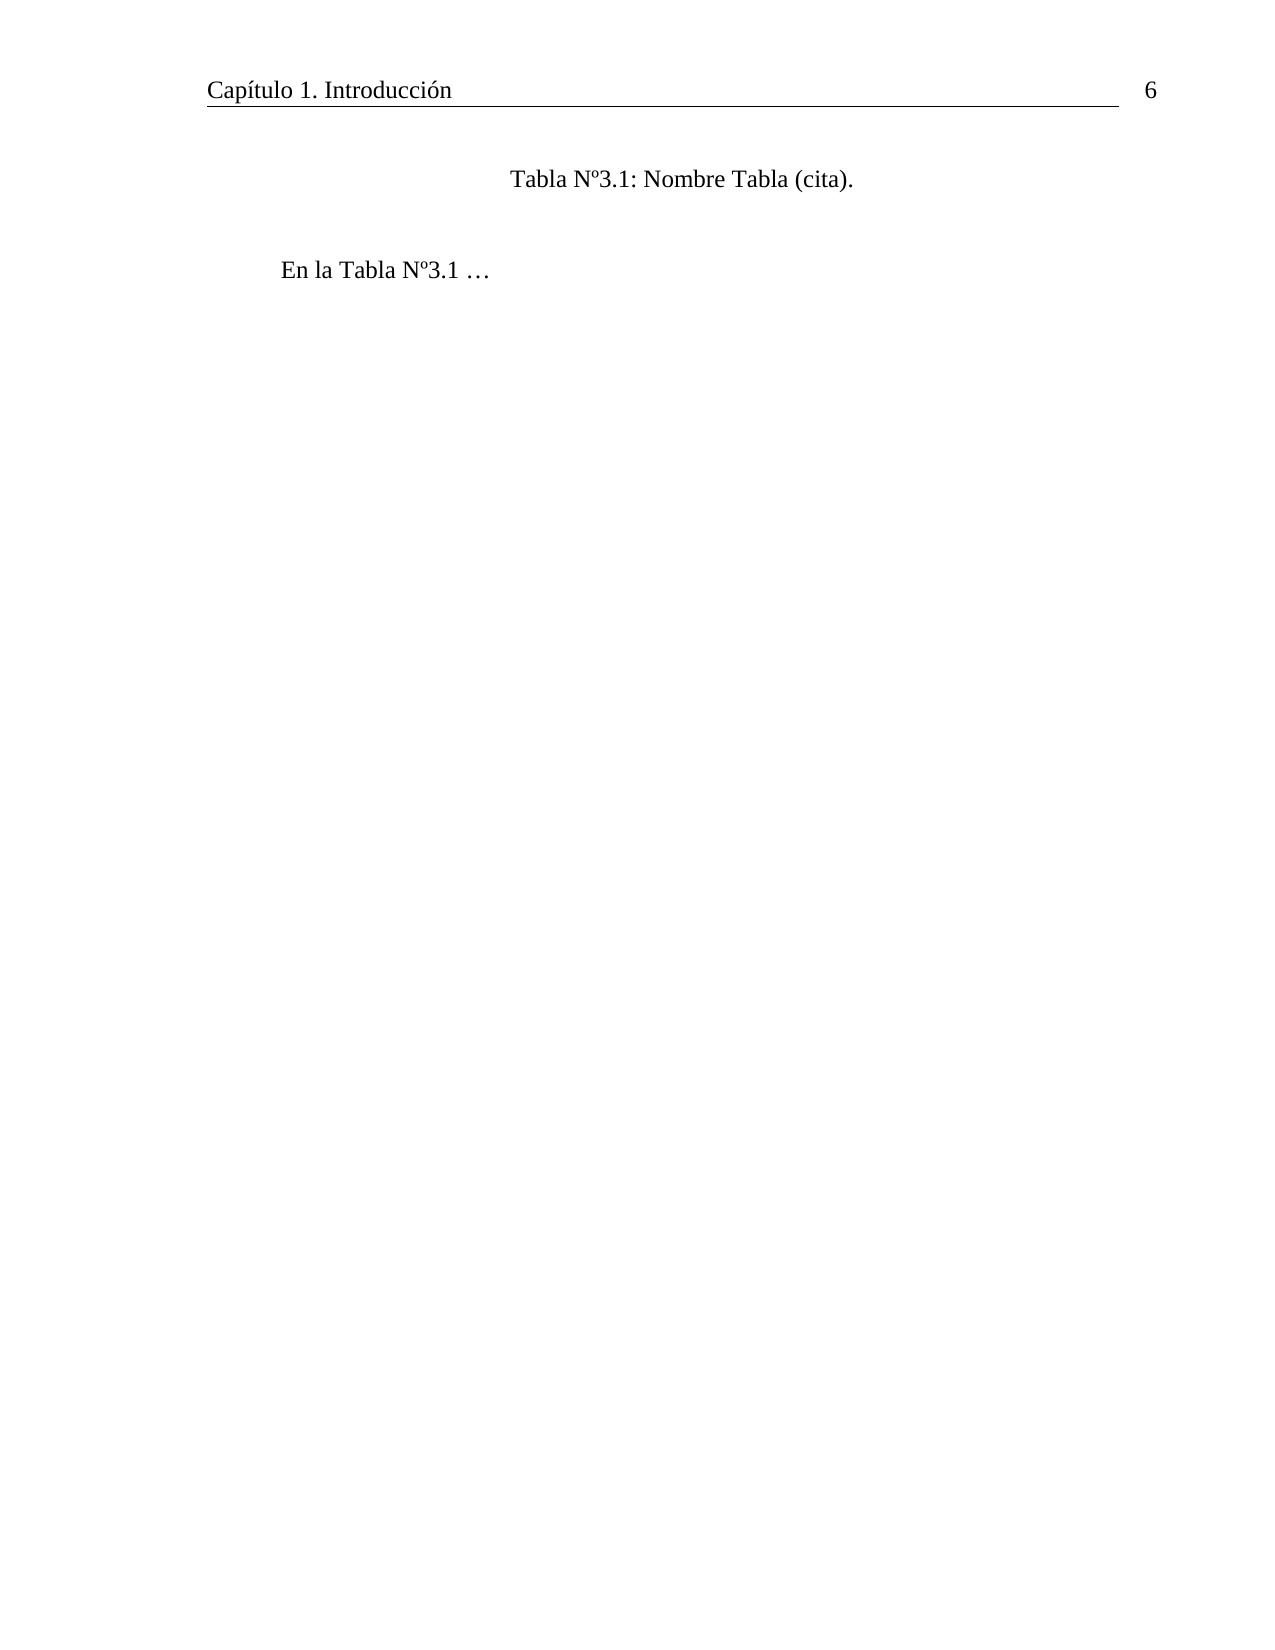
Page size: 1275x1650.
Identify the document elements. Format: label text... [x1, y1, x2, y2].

subtitle Tabla Nº3.1: Nombre Tabla (cita). [207, 164, 1157, 193]
text En la Tabla Nº3.1 … [207, 255, 1157, 283]
